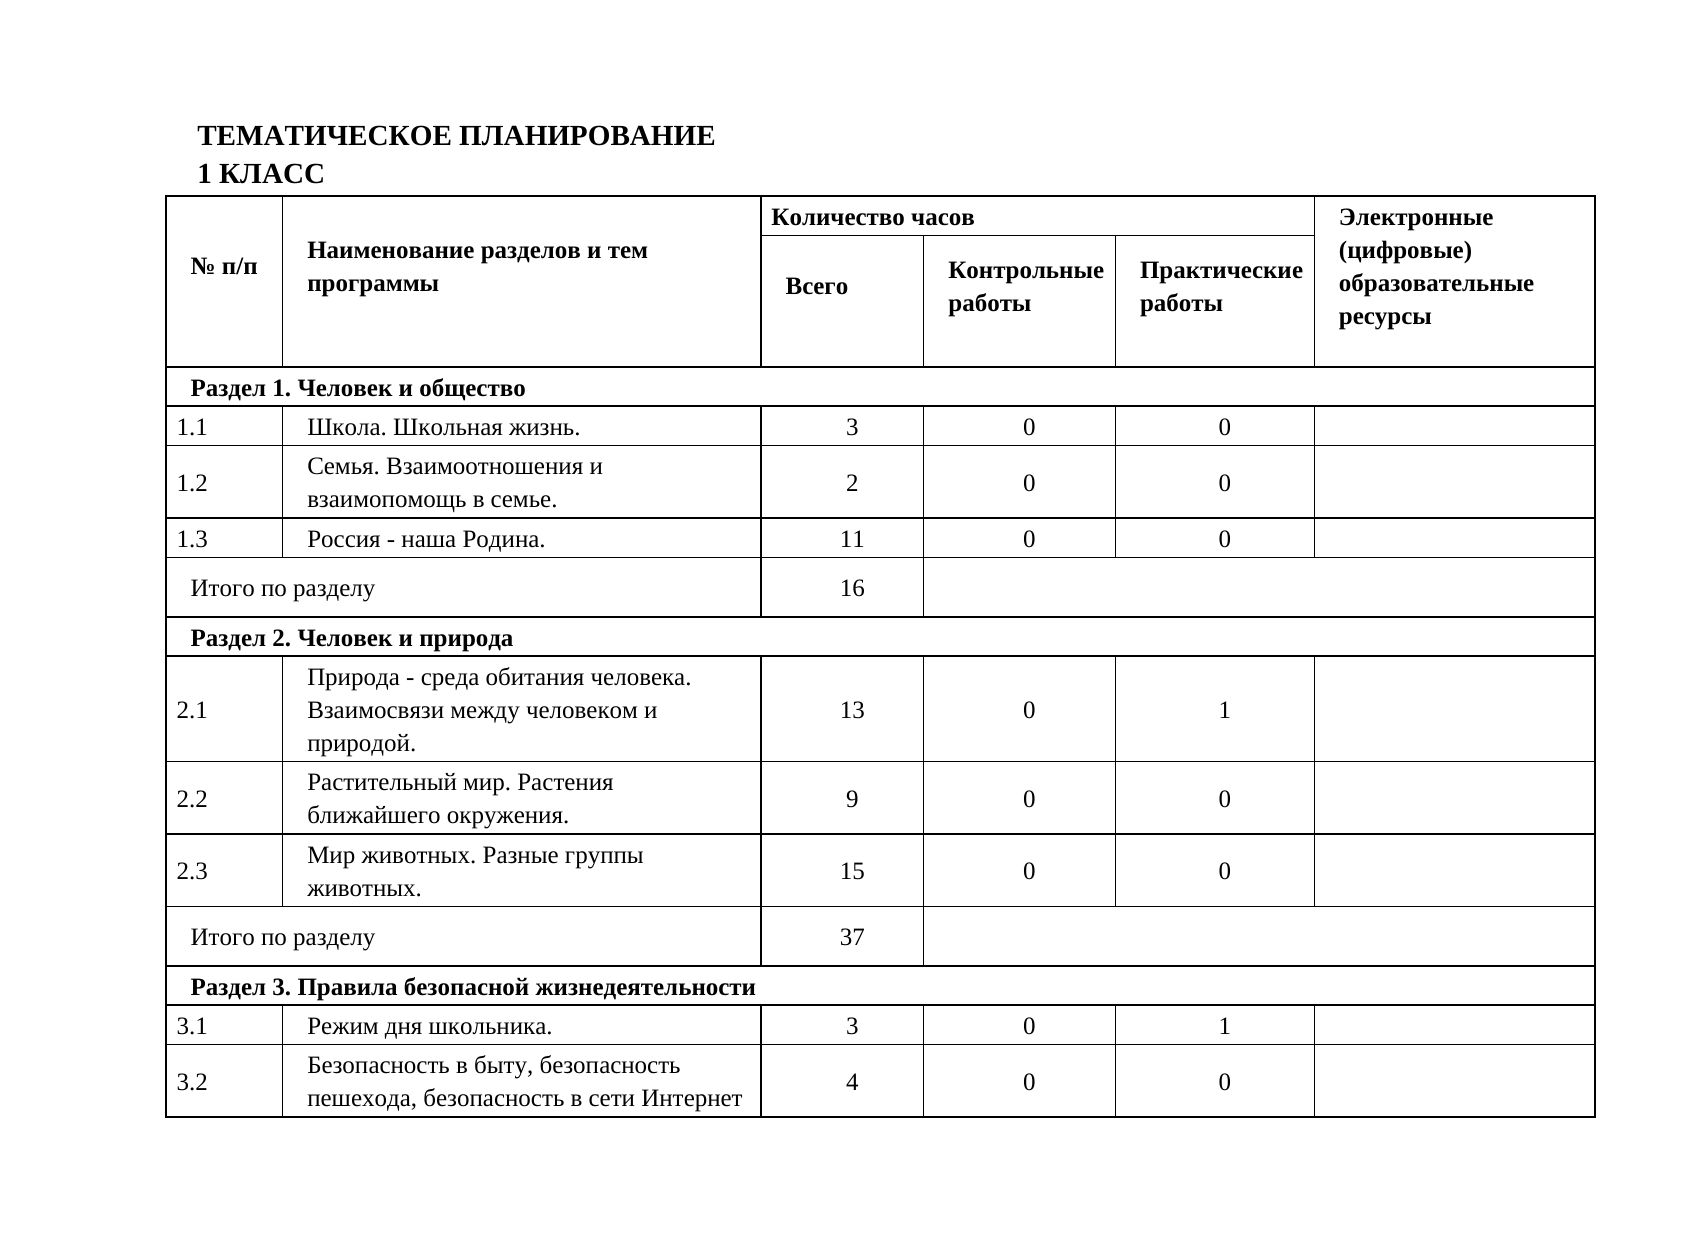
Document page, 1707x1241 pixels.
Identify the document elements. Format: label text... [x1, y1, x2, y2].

table_cell [1315, 1045, 1594, 1116]
text ТЕМАТИЧЕСКОЕ ПЛАНИРОВАНИЕ [190, 118, 1618, 152]
table_cell [1315, 446, 1594, 517]
table_cell Контрольные работы [924, 236, 1115, 366]
table_cell [924, 907, 1594, 965]
text 1 КЛАСС [190, 157, 1618, 190]
table_cell 13 [762, 657, 923, 761]
table_cell 3.2 [167, 1045, 282, 1116]
table_cell 3 [762, 1006, 923, 1044]
table_cell Всего [762, 236, 923, 366]
table_header Количество часов [762, 197, 1314, 234]
table_cell 0 [924, 1045, 1115, 1116]
table_cell Итого по разделу [167, 907, 760, 965]
table_header Наименование разделов и тем программы [283, 197, 760, 366]
table_cell Раздел 3. Правила безопасной жизнедеятельности [167, 967, 1594, 1004]
table_cell [1315, 519, 1594, 556]
table_cell 0 [924, 446, 1115, 517]
table_cell Итого по разделу [167, 558, 760, 616]
table_cell 2 [762, 446, 923, 517]
table_cell Природа - среда обитания человека. Взаимосвязи между человеком и природой. [283, 657, 760, 761]
table_cell 0 [924, 835, 1115, 906]
table_cell Режим дня школьника. [283, 1006, 760, 1044]
table_cell Раздел 2. Человек и природа [167, 618, 1594, 655]
table_cell 9 [762, 762, 923, 833]
table_cell [1315, 1006, 1594, 1044]
table_cell Семья. Взаимоотношения и взаимопомощь в семье. [283, 446, 760, 517]
table_cell 0 [924, 657, 1115, 761]
table_cell [1315, 835, 1594, 906]
table_cell 0 [1116, 835, 1314, 906]
table_cell 0 [1116, 407, 1314, 445]
table_cell 11 [762, 519, 923, 556]
table_cell 1.2 [167, 446, 282, 517]
table_header № п/п [167, 197, 282, 366]
table_cell [924, 558, 1594, 616]
table_cell 3 [762, 407, 923, 445]
table_cell 2.3 [167, 835, 282, 906]
table_cell 2.2 [167, 762, 282, 833]
table_cell [1315, 657, 1594, 761]
table_cell 1 [1116, 657, 1314, 761]
table_cell Практические работы [1116, 236, 1314, 366]
table_cell Мир животных. Разные группы животных. [283, 835, 760, 906]
table_cell 3.1 [167, 1006, 282, 1044]
table_cell 0 [924, 519, 1115, 556]
table_cell 15 [762, 835, 923, 906]
table_cell [1315, 762, 1594, 833]
table_cell Раздел 1. Человек и общество [167, 368, 1594, 405]
table_cell 0 [1116, 519, 1314, 556]
table_cell 0 [924, 762, 1115, 833]
table_cell 0 [1116, 762, 1314, 833]
table_cell [1315, 407, 1594, 445]
table_cell 1 [1116, 1006, 1314, 1044]
table_cell Школа. Школьная жизнь. [283, 407, 760, 445]
table_cell 1.3 [167, 519, 282, 556]
table_cell 0 [924, 407, 1115, 445]
table_header Электронные (цифровые) образовательные ресурсы [1315, 197, 1594, 366]
table_cell 16 [762, 558, 923, 616]
table_cell 4 [762, 1045, 923, 1116]
table_cell Растительный мир. Растения ближайшего окружения. [283, 762, 760, 833]
table_cell Россия - наша Родина. [283, 519, 760, 556]
table_cell 0 [1116, 1045, 1314, 1116]
table_cell 0 [1116, 446, 1314, 517]
table_cell Безопасность в быту, безопасность пешехода, безопасность в сети Интернет [283, 1045, 760, 1116]
table_cell 2.1 [167, 657, 282, 761]
table_cell 37 [762, 907, 923, 965]
table_cell 0 [924, 1006, 1115, 1044]
table_cell 1.1 [167, 407, 282, 445]
